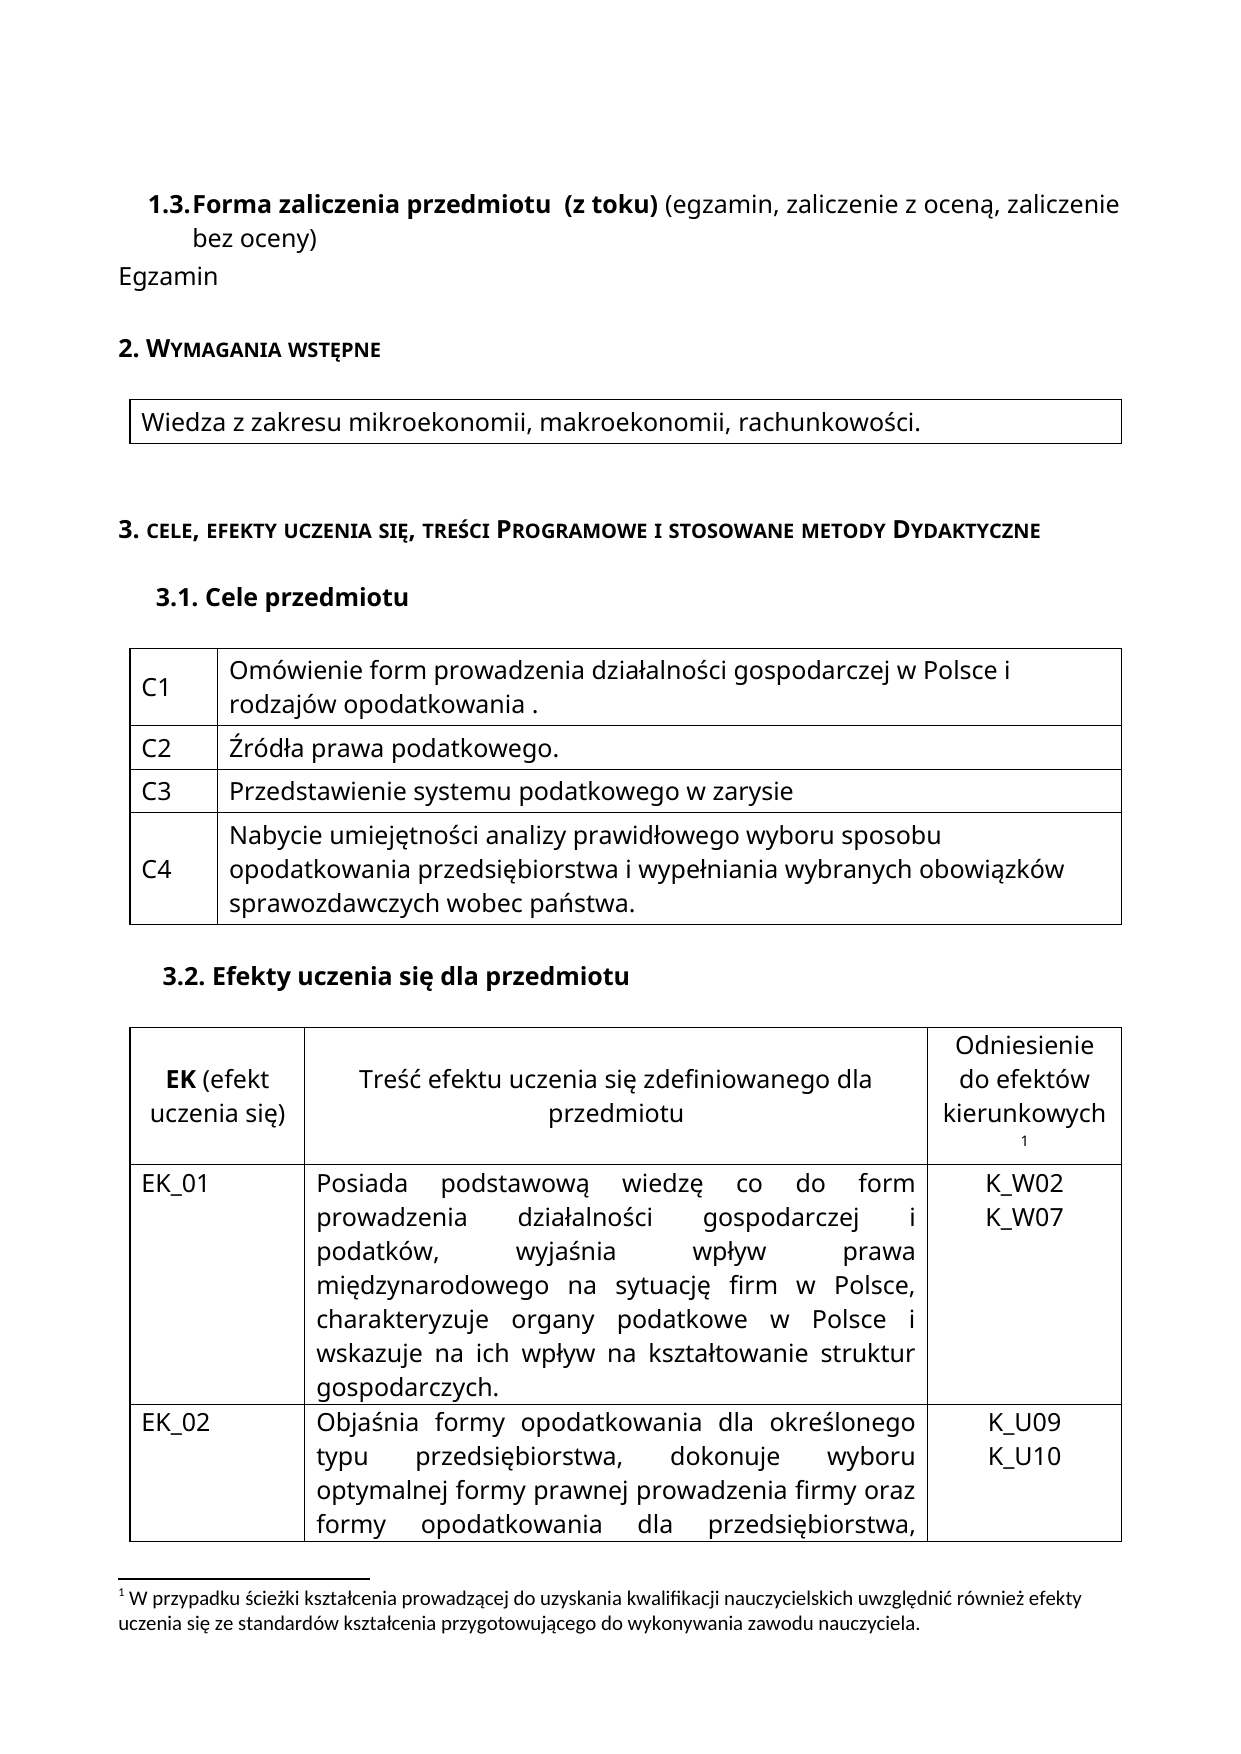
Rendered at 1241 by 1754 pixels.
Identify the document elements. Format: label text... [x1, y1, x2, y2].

text 1.3. Forma zaliczenia przedmiotu (z toku) (egzamin, zaliczenie z oceną, zaliczenie bez oceny) [148, 186, 1122, 254]
table_cell C4 [131, 813, 217, 924]
text 2. Wymagania wstępne [118, 331, 1122, 365]
table_header C1 [131, 649, 217, 725]
table_cell Posiada podstawową wiedzę co do form prowadzenia działalności gospodarczej i podatków, wyjaśnia wpływ prawa międzynarodowego na sytuację firm w Polsce, charakteryzuje organy podatkowe w Polsce i wskazuje na ich wpływ na kształtowanie struktur gospodarczych. [305, 1165, 927, 1404]
table_cell K_W02 K_W07 [928, 1165, 1121, 1404]
text 3.2. Efekty uczenia się dla przedmiotu [162, 959, 1122, 993]
table_cell EK_01 [131, 1165, 304, 1404]
text 3. cele, efekty uczenia się, treści Programowe i stosowane metody Dydaktyczne [118, 512, 1122, 546]
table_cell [305, 1405, 927, 1541]
text Egzamin [118, 258, 1122, 293]
table_cell K_U09 K_U10 [928, 1405, 1121, 1541]
table_cell C3 [131, 770, 217, 812]
table_cell C2 [131, 726, 217, 769]
table_header Omówienie form prowadzenia działalności gospodarczej w Polsce i rodzajów opodatkowania . [218, 649, 1121, 725]
table_header Wiedza z zakresu mikroekonomii, makroekonomii, rachunkowości. [131, 400, 1121, 442]
table_cell Źródła prawa podatkowego. [218, 726, 1121, 769]
table_header Odniesienie do efektów kierunkowych [928, 1028, 1121, 1164]
table_header EK (efekt uczenia się) [131, 1028, 304, 1164]
text 3.1. Cele przedmiotu [156, 580, 1122, 614]
table_cell Przedstawienie systemu podatkowego w zarysie [218, 770, 1121, 812]
table_cell EK_02 [131, 1405, 304, 1541]
table_cell Nabycie umiejętności analizy prawidłowego wyboru sposobu opodatkowania przedsiębiorstwa i wypełniania wybranych obowiązków sprawozdawczych wobec państwa. [218, 813, 1121, 924]
table_header Treść efektu uczenia się zdefiniowanego dla przedmiotu [305, 1028, 927, 1164]
